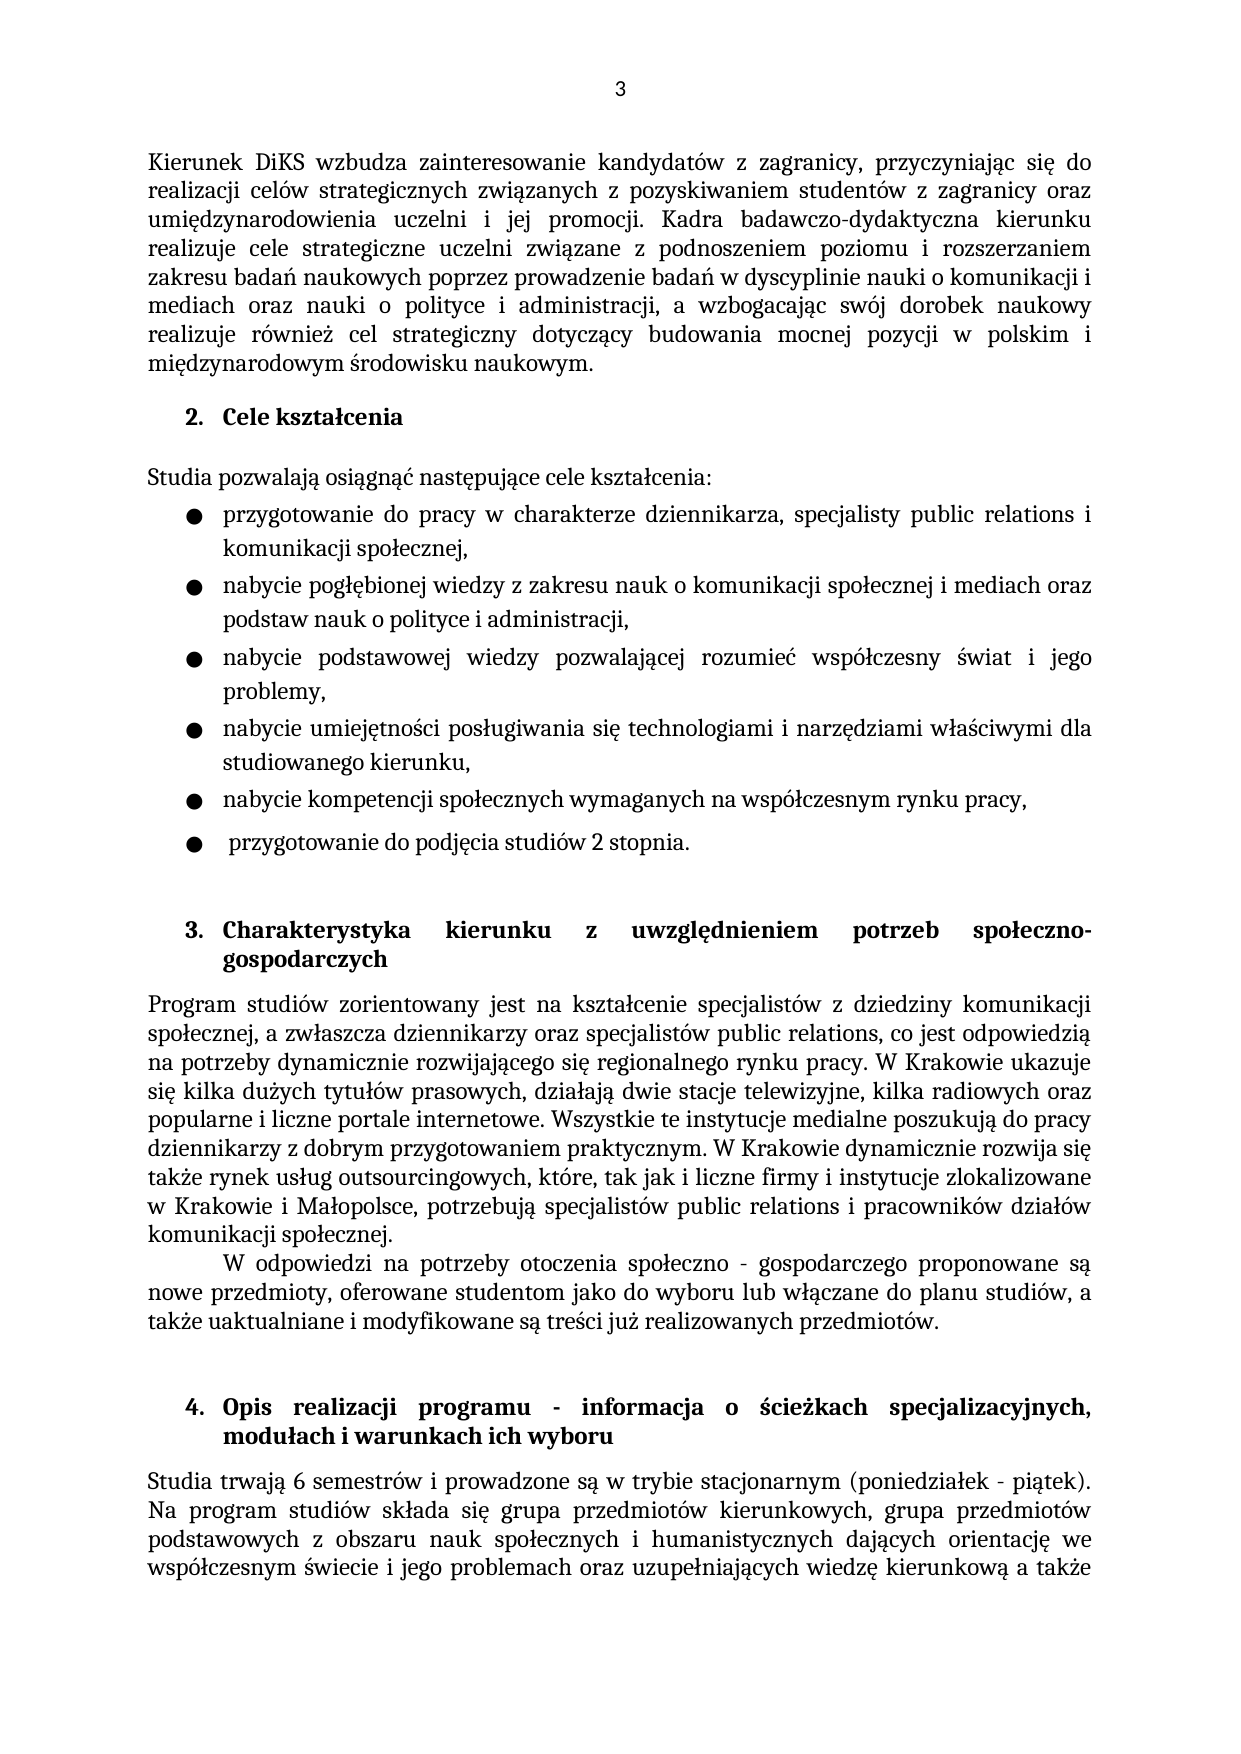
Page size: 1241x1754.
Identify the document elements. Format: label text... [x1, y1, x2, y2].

list Cele kształcenia [185, 403, 1093, 431]
list przygotowanie do pracy w charakterze dziennikarza, specjalisty public relations i komunikacji społecznej, [185, 491, 1093, 563]
list Charakterystyka kierunku z uwzględnieniem potrzeb społeczno-gospodarczych [185, 916, 1093, 974]
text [148, 1467, 1093, 1582]
list nabycie kompetencji społecznych wymaganych na współczesnym rynku pracy, [185, 777, 1093, 820]
text Program studiów zorientowany jest na kształcenie specjalistów z dziedziny komunikacji społecznej, a zwłaszcza dziennikarzy oraz specjalistów public relations, co jest odpowiedzią na potrzeby dynamicznie rozwijającego się regionalnego rynku pracy. W Krakowie ukazuje się kilka dużych tytułów prasowych, działają dwie stacje telewizyjne, kilka radiowych oraz popularne i liczne portale internetowe. Wszystkie te instytucje medialne poszukują do pracy dziennikarzy z dobrym przygotowaniem praktycznym. W Krakowie dynamicznie rozwija się także rynek usług outsourcingowych, które, tak jak i liczne firmy i instytucje zlokalizowane w Krakowie i Małopolsce, potrzebują specjalistów public relations i pracowników działów komunikacji społecznej. [148, 990, 1093, 1249]
text Kierunek DiKS wzbudza zainteresowanie kandydatów z zagranicy, przyczyniając się do realizacji celów strategicznych związanych z pozyskiwaniem studentów z zagranicy oraz umiędzynarodowienia uczelni i jej promocji. Kadra badawczo-dydaktyczna kierunku realizuje cele strategiczne uczelni związane z podnoszeniem poziomu i rozszerzaniem zakresu badań naukowych poprzez prowadzenie badań w dyscyplinie nauki o komunikacji i mediach oraz nauki o polityce i administracji, a wzbogacając swój dorobek naukowy realizuje również cel strategiczny dotyczący budowania mocnej pozycji w polskim i międzynarodowym środowisku naukowym. [148, 148, 1093, 378]
list Opis realizacji programu - informacja o ścieżkach specjalizacyjnych, modułach i warunkach ich wyboru [185, 1393, 1093, 1450]
list nabycie pogłębionej wiedzy z zakresu nauk o komunikacji społecznej i mediach oraz podstaw nauk o polityce i administracji, [185, 563, 1093, 634]
list nabycie podstawowej wiedzy pozwalającej rozumieć współczesny świat i jego problemy, [185, 634, 1093, 706]
list przygotowanie do podjęcia studiów 2 stopnia. [185, 820, 1093, 862]
text W odpowiedzi na potrzeby otoczenia społeczno - gospodarczego proponowane są nowe przedmioty, oferowane studentom jako do wyboru lub włączane do planu studiów, a także uaktualniane i modyfikowane są treści już realizowanych przedmiotów. [148, 1249, 1093, 1335]
list nabycie umiejętności posługiwania się technologiami i narzędziami właściwymi dla studiowanego kierunku, [185, 706, 1093, 777]
text Studia pozwalają osiągnąć następujące cele kształcenia: [148, 462, 1093, 491]
